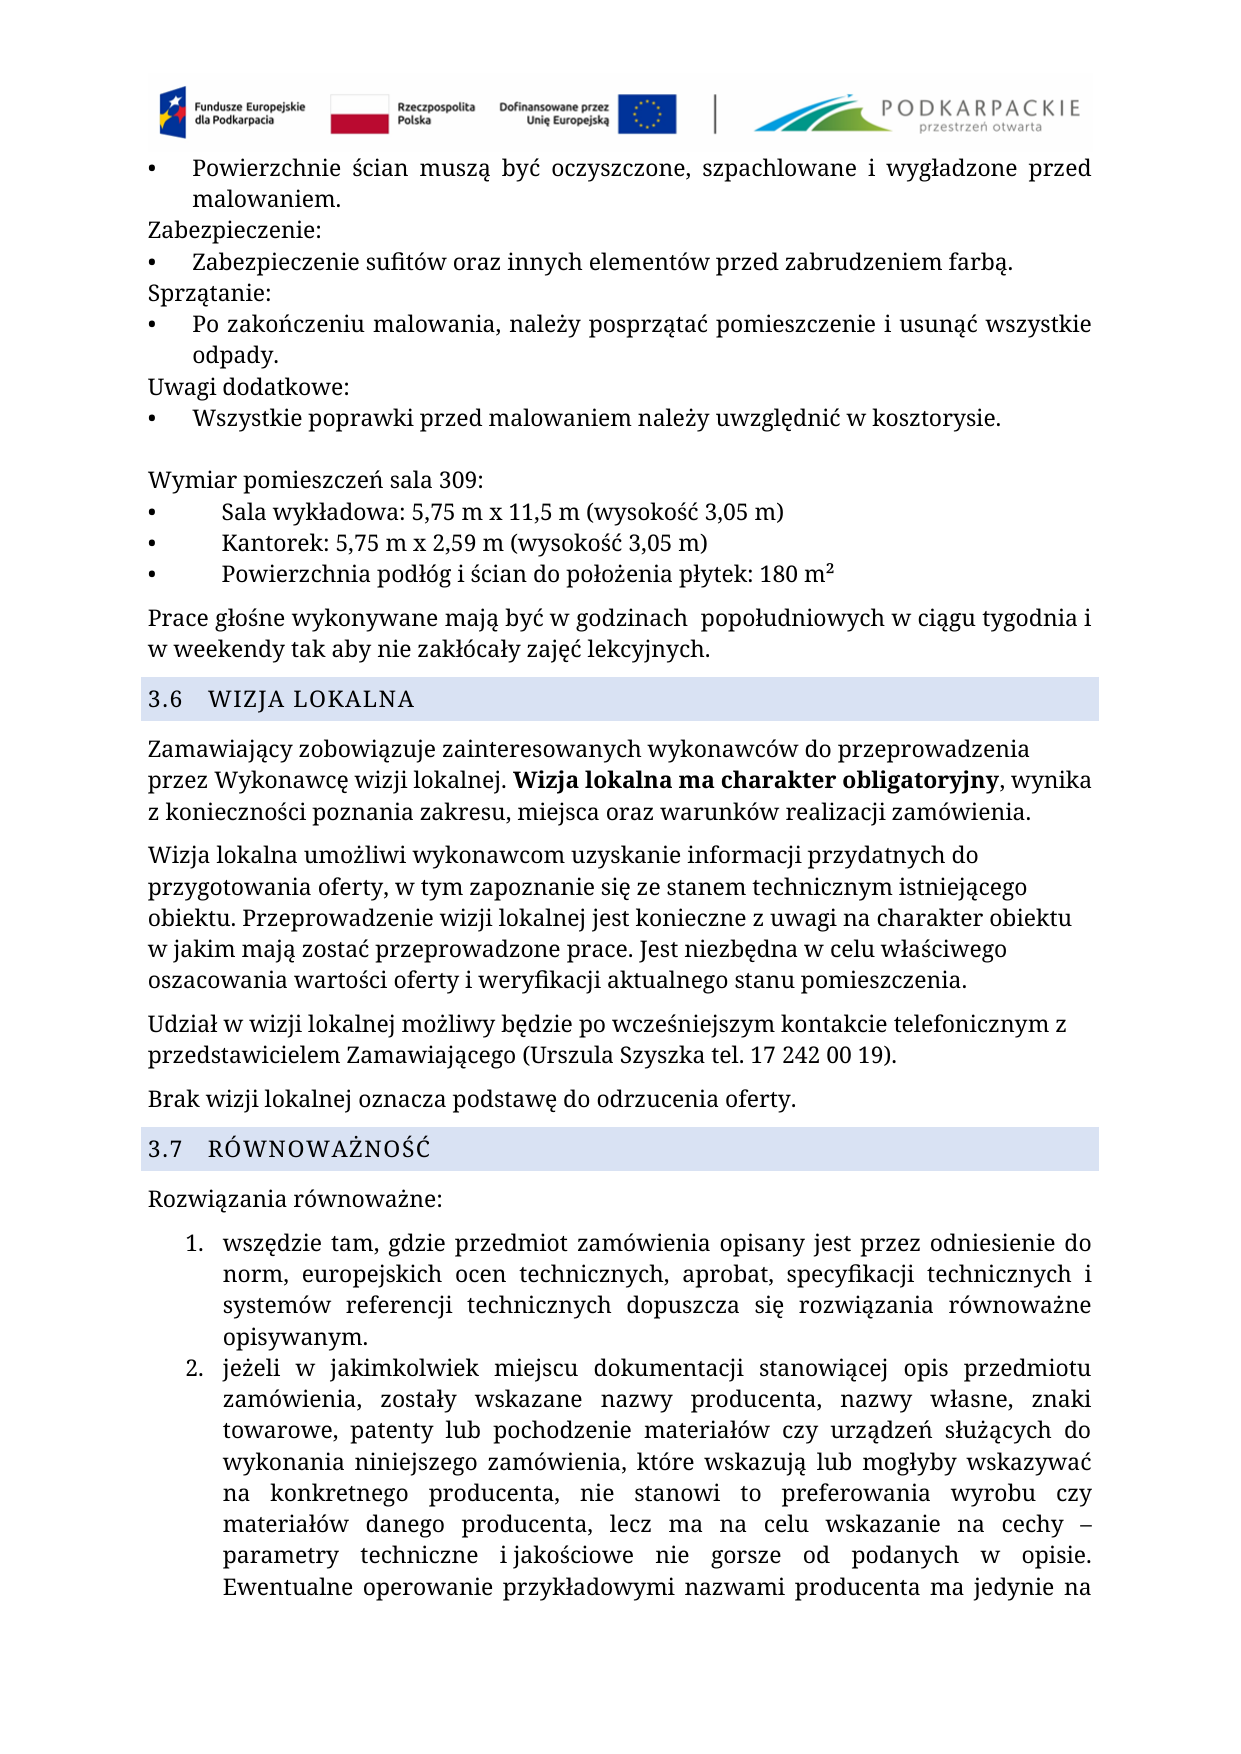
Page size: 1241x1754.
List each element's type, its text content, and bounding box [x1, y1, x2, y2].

text • Wszystkie poprawki przed malowaniem należy uwzględnić w kosztorysie. [148, 402, 1093, 433]
subtitle Wizja lokalna [148, 683, 1093, 714]
text • Zabezpieczenie sufitów oraz innych elementów przed zabrudzeniem farbą. [148, 246, 1093, 277]
text • Po zakończeniu malowania, należy posprzątać pomieszczenie i usunąć wszystkie odpady. [148, 308, 1093, 371]
text Wizja lokalna umożliwi wykonawcom uzyskanie informacji przydatnych do przygotowania oferty, w tym zapoznanie się ze stanem technicznym istniejącego obiektu. Przeprowadzenie wizji lokalnej jest konieczne z uwagi na charakter obiektu w jakim mają zostać przeprowadzone prace. Jest niezbędna w celu właściwego oszacowania wartości oferty i weryfikacji aktualnego stanu pomieszczenia. [148, 839, 1093, 996]
text Uwagi dodatkowe: [148, 371, 1093, 402]
text Brak wizji lokalnej oznacza podstawę do odrzucenia oferty. [148, 1083, 1093, 1114]
text • Powierzchnia podłóg i ścian do położenia płytek: 180 m² [148, 558, 1093, 589]
text Zabezpieczenie: [148, 214, 1093, 246]
text Rozwiązania równoważne: [148, 1183, 1093, 1214]
text • Sala wykładowa: 5,75 m x 11,5 m (wysokość 3,05 m) [148, 496, 1093, 527]
text Udział w wizji lokalnej możliwy będzie po wcześniejszym kontakcie telefonicznym z przedstawicielem Zamawiającego (Urszula Szyszka tel. 17 242 00 19). [148, 1008, 1093, 1071]
text • Kantorek: 5,75 m x 2,59 m (wysokość 3,05 m) [148, 527, 1093, 558]
text Wymiar pomieszczeń sala 309: [148, 464, 1093, 496]
text Prace głośne wykonywane mają być w godzinach popołudniowych w ciągu tygodnia i w weekendy tak aby nie zakłócały zajęć lekcyjnych. [148, 602, 1093, 664]
text Zamawiający zobowiązuje zainteresowanych wykonawców do przeprowadzenia przez Wykonawcę wizji lokalnej. Wizja lokalna ma charakter obligatoryjny, wynika z konieczności poznania zakresu, miejsca oraz warunków realizacji zamówienia. [148, 733, 1093, 827]
subtitle Równoważność [148, 1133, 1093, 1164]
list wszędzie tam, gdzie przedmiot zamówienia opisany jest przez odniesienie do norm, europejskich ocen technicznych, aprobat, specyfikacji technicznych i systemów referencji technicznych dopuszcza się rozwiązania równoważne opisywanym. [185, 1227, 1093, 1352]
text • Powierzchnie ścian muszą być oczyszczone, szpachlowane i wygładzone przed malowaniem. [148, 152, 1093, 214]
picture [147, 73, 1093, 152]
text Sprzątanie: [148, 277, 1093, 308]
